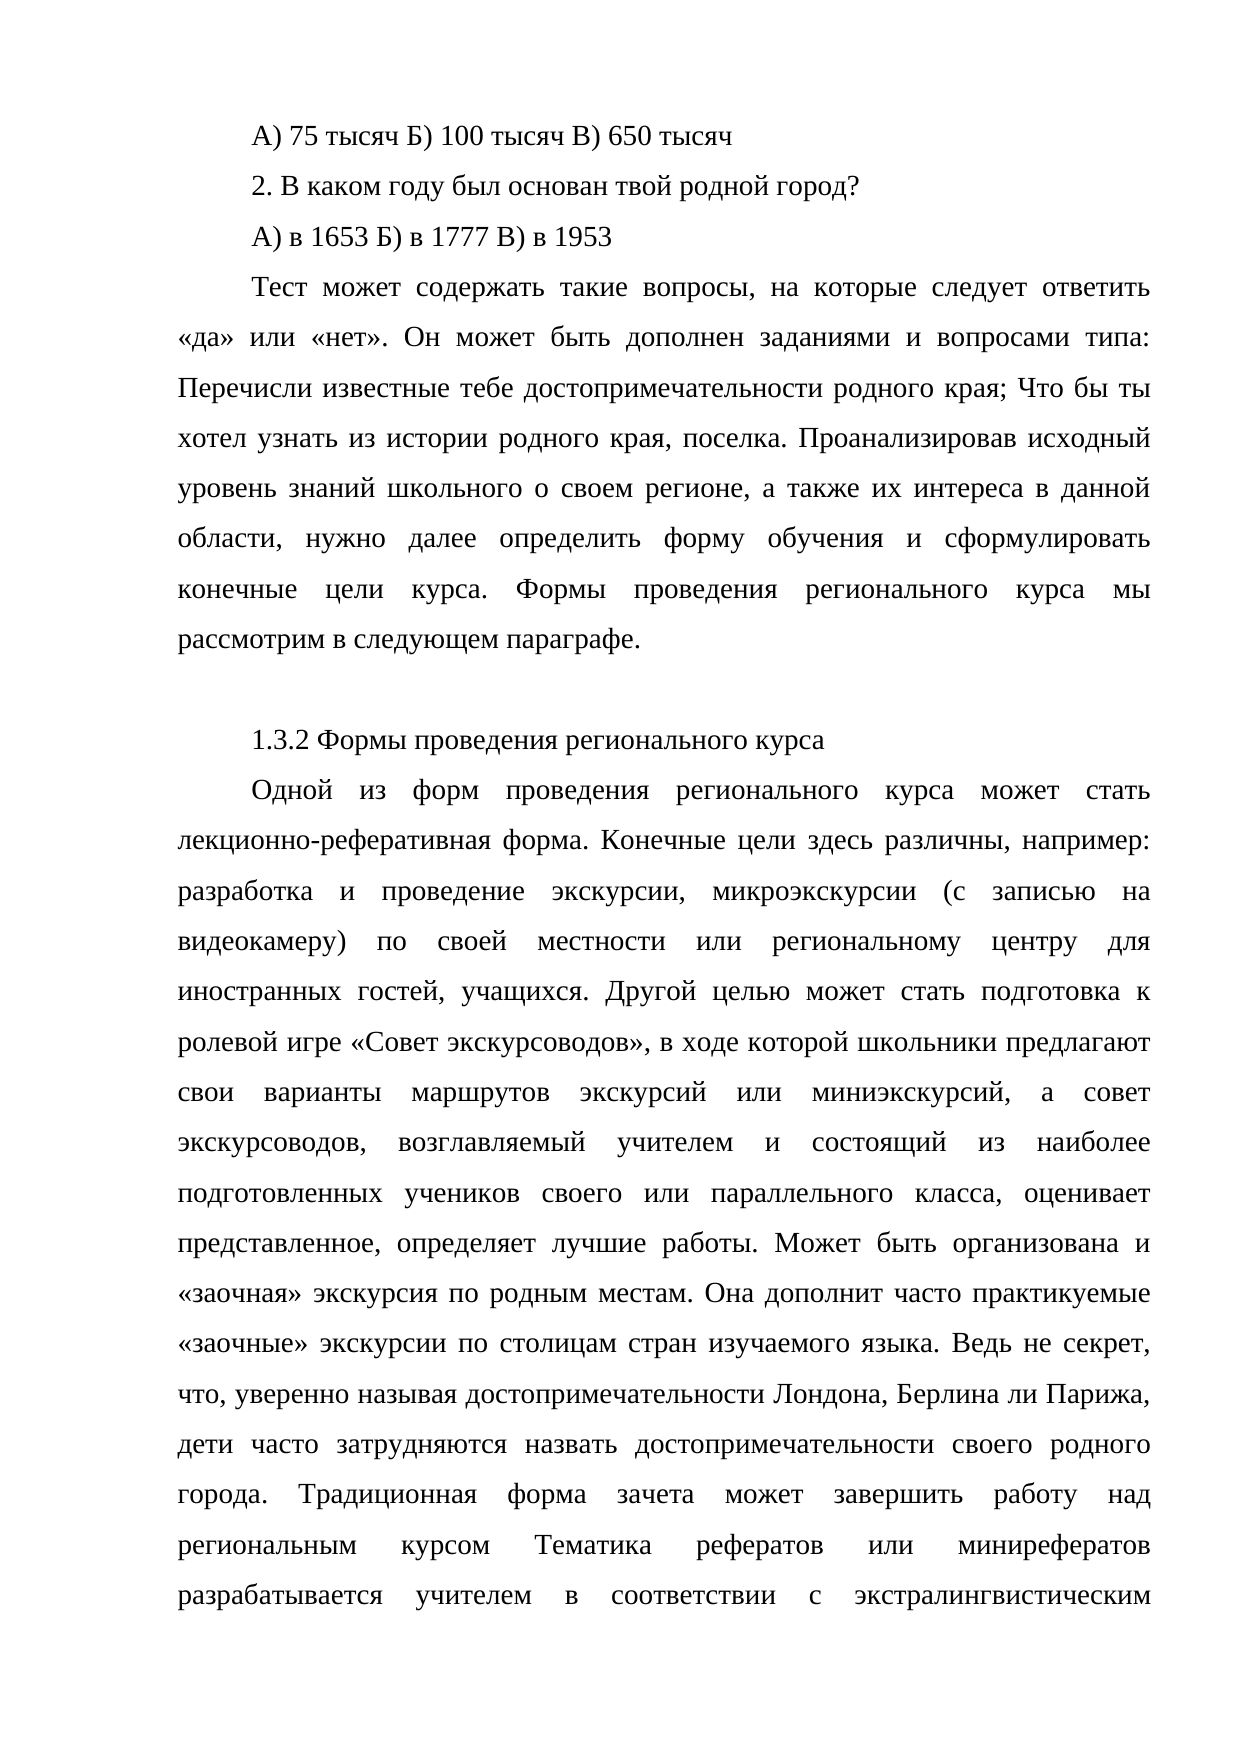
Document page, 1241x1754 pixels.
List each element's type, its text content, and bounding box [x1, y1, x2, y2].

text А) 75 тысяч Б) 100 тысяч В) 650 тысяч [177, 118, 1152, 152]
text 1.3.2 Формы проведения регионального курса [177, 722, 1152, 755]
text 2. В каком году был основан твой родной город? [177, 168, 1152, 202]
text Тест может содержать такие вопросы, на которые следует ответить «да» или «нет». Он может быть дополнен заданиями и вопросами типа: Перечисли известные тебе достопримечательности родного края; Что бы ты хотел узнать из истории родного края, поселка. Проанализировав исходный уровень знаний школьного о своем регионе, а также их интереса в данной области, нужно далее определить форму обучения и сформулировать конечные цели курса. Формы проведения регионального курса мы рассмотрим в следующем параграфе. [177, 269, 1152, 655]
text А) в 1653 Б) в 1777 В) в 1953 [177, 219, 1152, 252]
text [177, 772, 1152, 1611]
